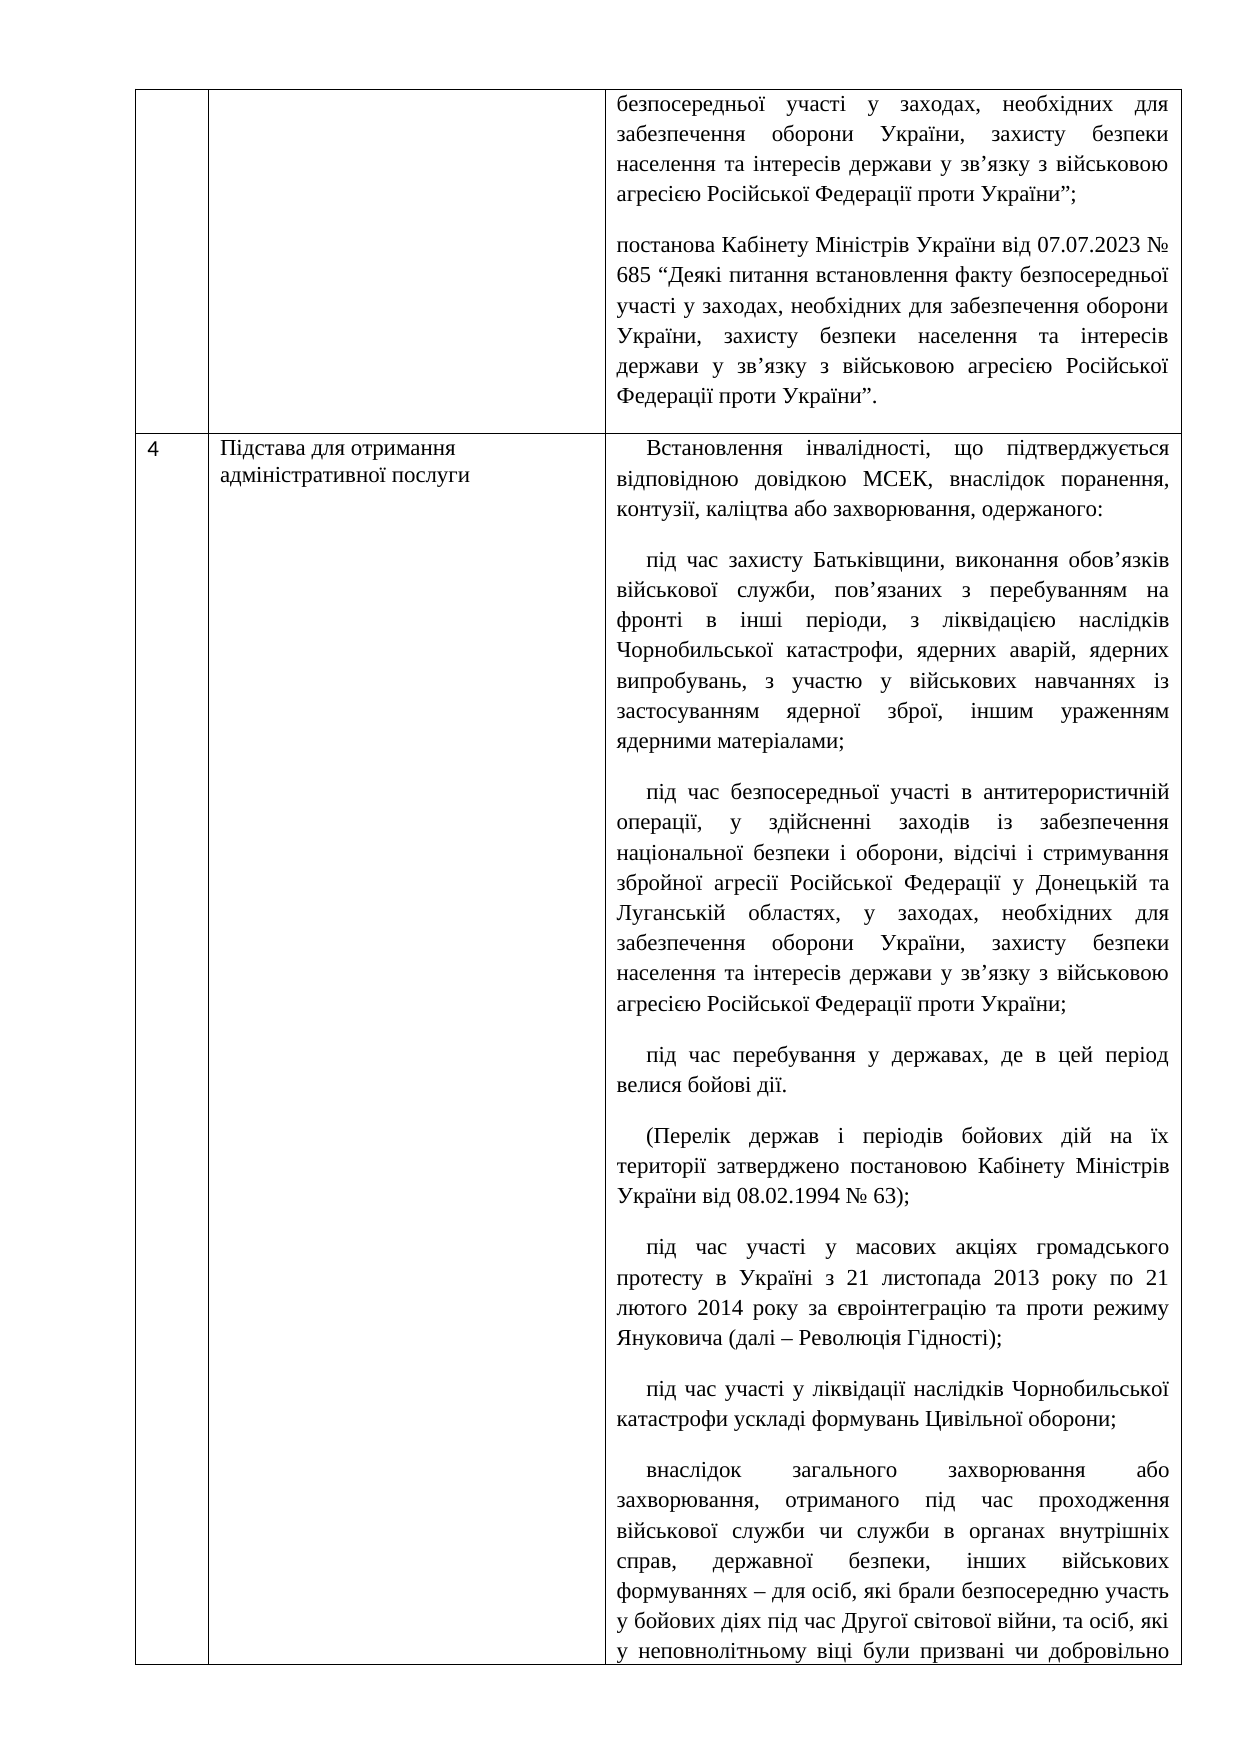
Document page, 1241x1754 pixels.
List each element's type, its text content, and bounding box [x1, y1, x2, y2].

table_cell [606, 434, 1181, 1664]
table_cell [209, 90, 605, 433]
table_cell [209, 434, 605, 1664]
table_cell 4 [136, 434, 208, 1664]
table_cell 3 [136, 90, 208, 433]
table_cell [606, 90, 1181, 433]
